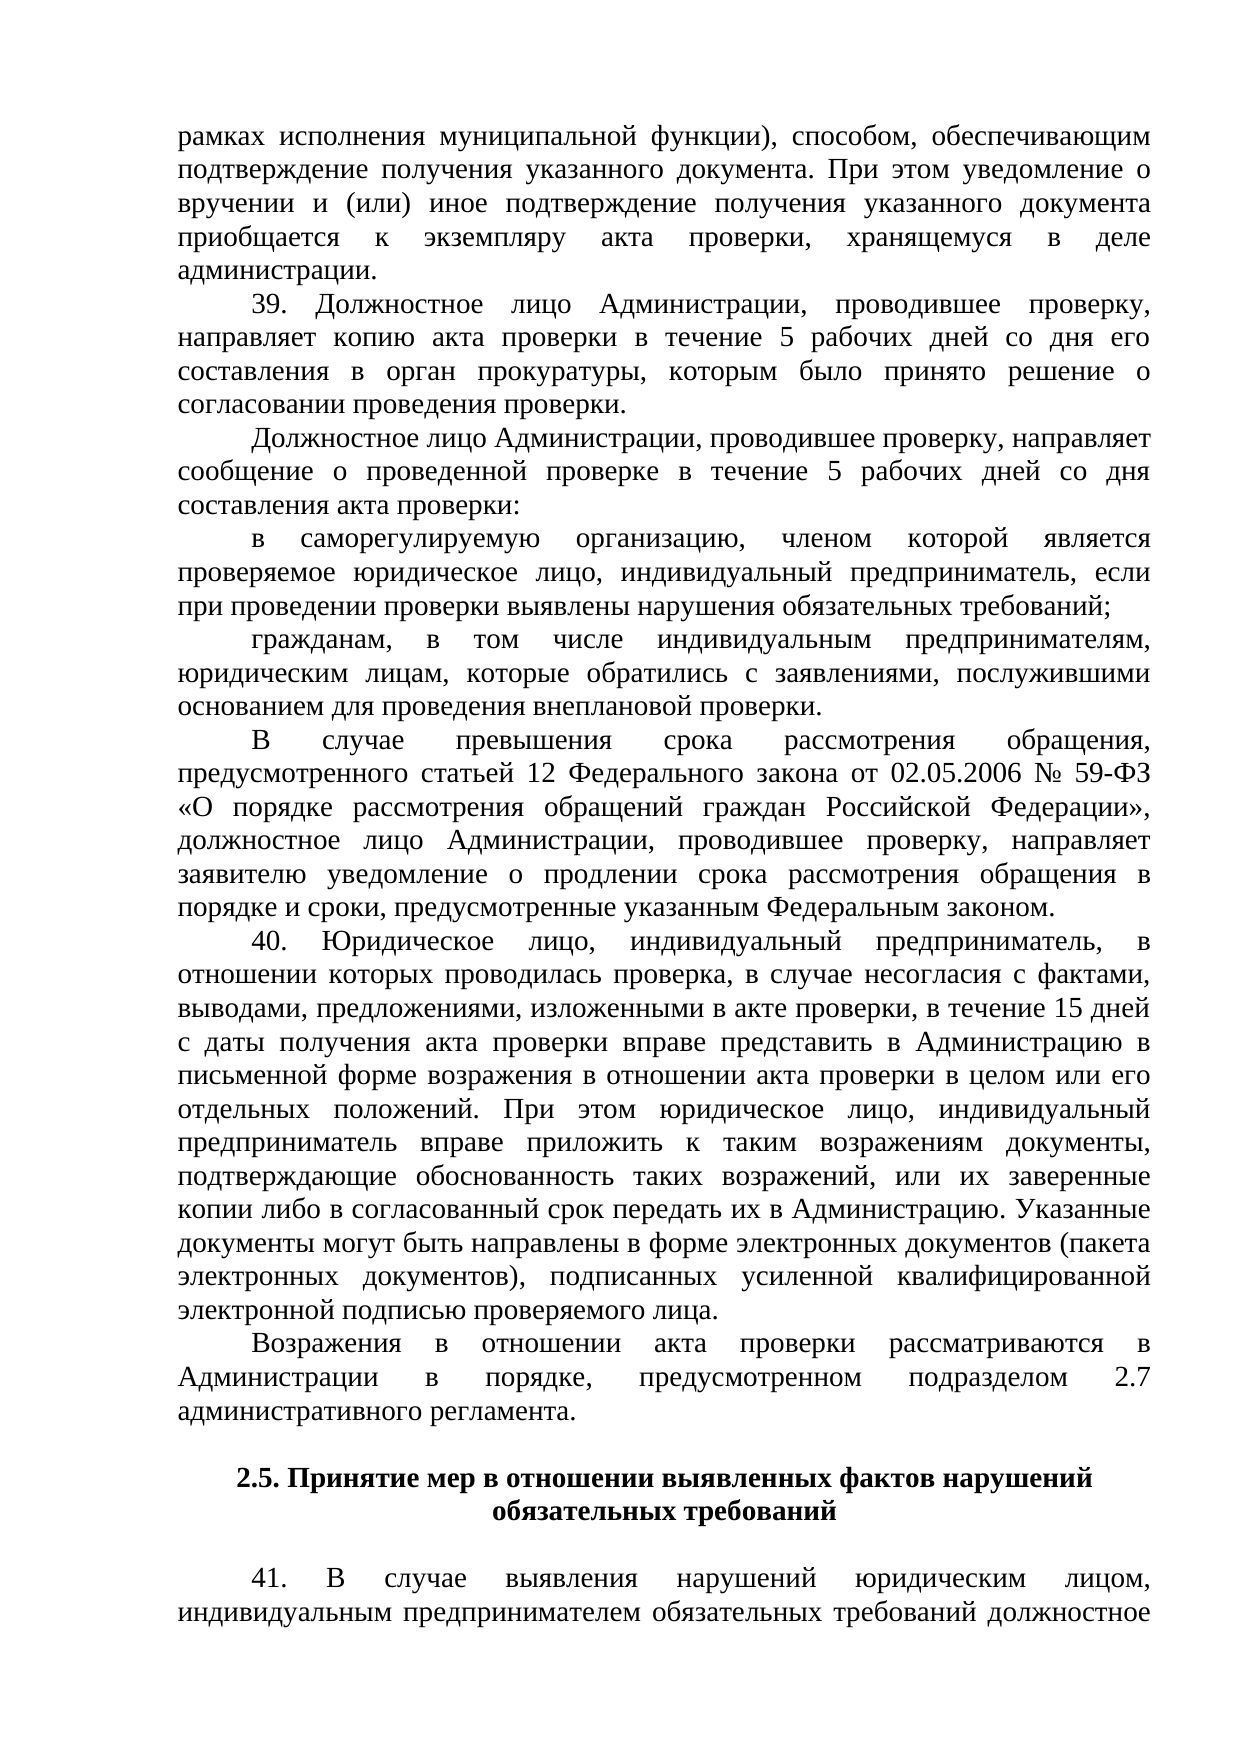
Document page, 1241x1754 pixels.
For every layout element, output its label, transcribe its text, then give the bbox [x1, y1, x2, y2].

text 2.5. Принятие мер в отношении выявленных фактов нарушений [177, 1460, 1152, 1493]
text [177, 1560, 1152, 1627]
text Возражения в отношении акта проверки рассматриваются в Администрации в порядке, предусмотренном подразделом 2.7 административного регламента. [177, 1326, 1152, 1426]
text гражданам, в том числе индивидуальным предпринимателям, юридическим лицам, которые обратились с заявлениями, послужившими основанием для проведения внеплановой проверки. [177, 621, 1152, 722]
text В случае превышения срока рассмотрения обращения, предусмотренного статьей 12 Федерального закона от 02.05.2006 № 59-ФЗ «О порядке рассмотрения обращений граждан Российской Федерации», должностное лицо Администрации, проводившее проверку, направляет заявителю уведомление о продлении срока рассмотрения обращения в порядке и сроки, предусмотренные указанным Федеральным законом. [177, 722, 1152, 923]
text в саморегулируемую организацию, членом которой является проверяемое юридическое лицо, индивидуальный предприниматель, если при проведении проверки выявлены нарушения обязательных требований; [177, 521, 1152, 621]
text 40. Юридическое лицо, индивидуальный предприниматель, в отношении которых проводилась проверка, в случае несогласия с фактами, выводами, предложениями, изложенными в акте проверки, в течение 15 дней с даты получения акта проверки вправе представить в Администрацию в письменной форме возражения в отношении акта проверки в целом или его отдельных положений. При этом юридическое лицо, индивидуальный предприниматель вправе приложить к таким возражениям документы, подтверждающие обоснованность таких возражений, или их заверенные копии либо в согласованный срок передать их в Администрацию. Указанные документы могут быть направлены в форме электронных документов (пакета электронных документов), подписанных усиленной квалифицированной электронной подписью проверяемого лица. [177, 923, 1152, 1326]
text 39. Должностное лицо Администрации, проводившее проверку, направляет копию акта проверки в течение 5 рабочих дней со дня его составления в орган прокуратуры, которым было принято решение о согласовании проведения проверки. [177, 286, 1152, 420]
text Должностное лицо Администрации, проводившее проверку, направляет сообщение о проведенной проверке в течение 5 рабочих дней со дня составления акта проверки: [177, 420, 1152, 521]
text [177, 118, 1152, 286]
text обязательных требований [177, 1493, 1152, 1527]
